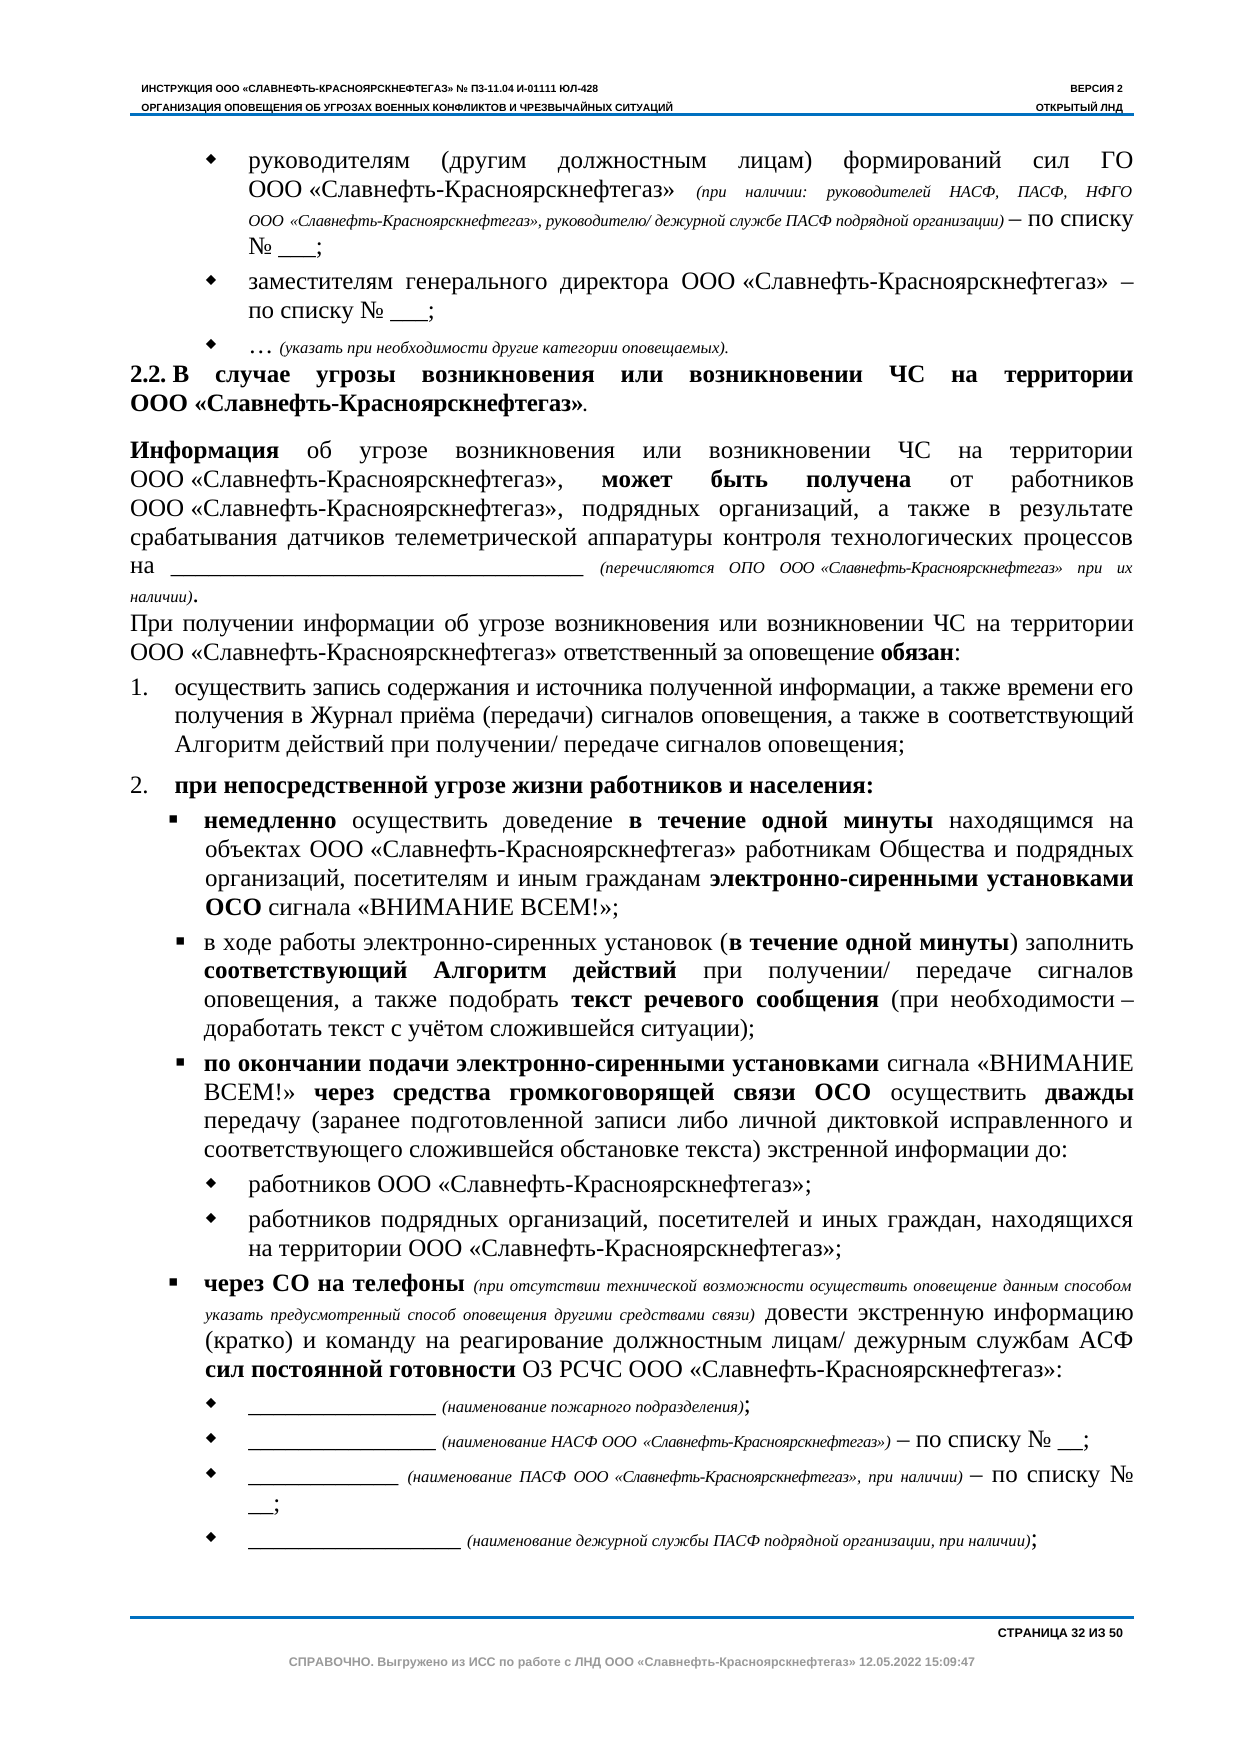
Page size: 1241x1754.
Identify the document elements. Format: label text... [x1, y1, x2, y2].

list ____________ (наименование ПАСФ ООО «Славнефть-Красноярскнефтегаз», при наличии) – по списку № __; [204, 1459, 1134, 1517]
list осуществить запись содержания и источника полученной информации, а также времени его получения в Журнал приёма (передачи) сигналов оповещения, а также в соответствующий Алгоритм действий при получении/ передаче сигналов оповещения; [130, 672, 1134, 758]
text 2.2. В случае угрозы возникновения или возникновении ЧС на территории ООО «Славнефть-Красноярскнефтегаз». [130, 359, 1134, 416]
list в ходе работы электронно-сиренных установок (в течение одной минуты) заполнить соответствующий Алгоритм действий при получении/ передаче сигналов оповещения, а также подобрать текст речевого сообщения (при необходимости – доработать текст с учётом сложившейся ситуации); [174, 927, 1134, 1042]
list немедленно осуществить доведение в течение одной минуты находящимся на объектах ООО «Славнефть-Красноярскнефтегаз» работникам Общества и подрядных организаций, посетителям и иным гражданам электронно-сиренными установками ОСО сигнала «ВНИМАНИЕ ВСЕМ!»; [167, 806, 1134, 921]
list _________________ (наименование дежурной службы ПАСФ подрядной организации, при наличии); [204, 1523, 1134, 1552]
list работников ООО «Славнефть-Красноярскнефтегаз»; [204, 1169, 1134, 1198]
text Информация об угрозе возникновения или возникновении ЧС на территории ООО «Славнефть-Красноярскнефтегаз», может быть получена от работников ООО «Славнефть-Красноярскнефтегаз», подрядных организаций, а также в результате срабатывания датчиков телеметрической аппаратуры контроля технологических процессов на _________________________________ (перечисляются ОПО ООО «Славнефть-Красноярскнефтегаз» при их наличии). [130, 436, 1134, 608]
list _______________ (наименование НАСФ ООО «Славнефть-Красноярскнефтегаз») – по списку № __; [204, 1424, 1134, 1453]
list заместителям генерального директора ООО «Славнефть-Красноярскнефтегаз» – по списку № ___; [204, 266, 1134, 324]
list руководителям (другим должностным лицам) формирований сил ГО ООО «Славнефть-Красноярскнефтегаз» (при наличии: руководителей НАСФ, ПАСФ, НФГО ООО «Славнефть-Красноярскнефтегаз», руководителю/ дежурной службе ПАСФ подрядной организации) – по списку № ___; [204, 145, 1134, 260]
list через СО на телефоны (при отсутствии технической возможности осуществить оповещение данным способом указать предусмотренный способ оповещения другими средствами связи) довести экстренную информацию (кратко) и команду на реагирование должностным лицам/ дежурным службам АСФ сил постоянной готовности ОЗ РСЧС ООО «Славнефть-Красноярскнефтегаз»: [167, 1268, 1134, 1383]
list работников подрядных организаций, посетителей и иных граждан, находящихся на территории ООО «Славнефть-Красноярскнефтегаз»; [204, 1204, 1134, 1262]
list _______________ (наименование пожарного подразделения); [204, 1389, 1134, 1418]
list … (указать при необходимости другие категории оповещаемых). [204, 330, 1134, 359]
text При получении информации об угрозе возникновения или возникновении ЧС на территории ООО «Славнефть-Красноярскнефтегаз» ответственный за оповещение обязан: [130, 608, 1134, 666]
list при непосредственной угрозе жизни работников и населения: [130, 771, 1134, 799]
list по окончании подачи электронно-сиренными установками сигнала «ВНИМАНИЕ ВСЕМ!» через средства громкоговорящей связи ОСО осуществить дважды передачу (заранее подготовленной записи либо личной диктовкой исправленного и соответствующего сложившейся обстановке текста) экстренной информации до: [174, 1048, 1134, 1163]
